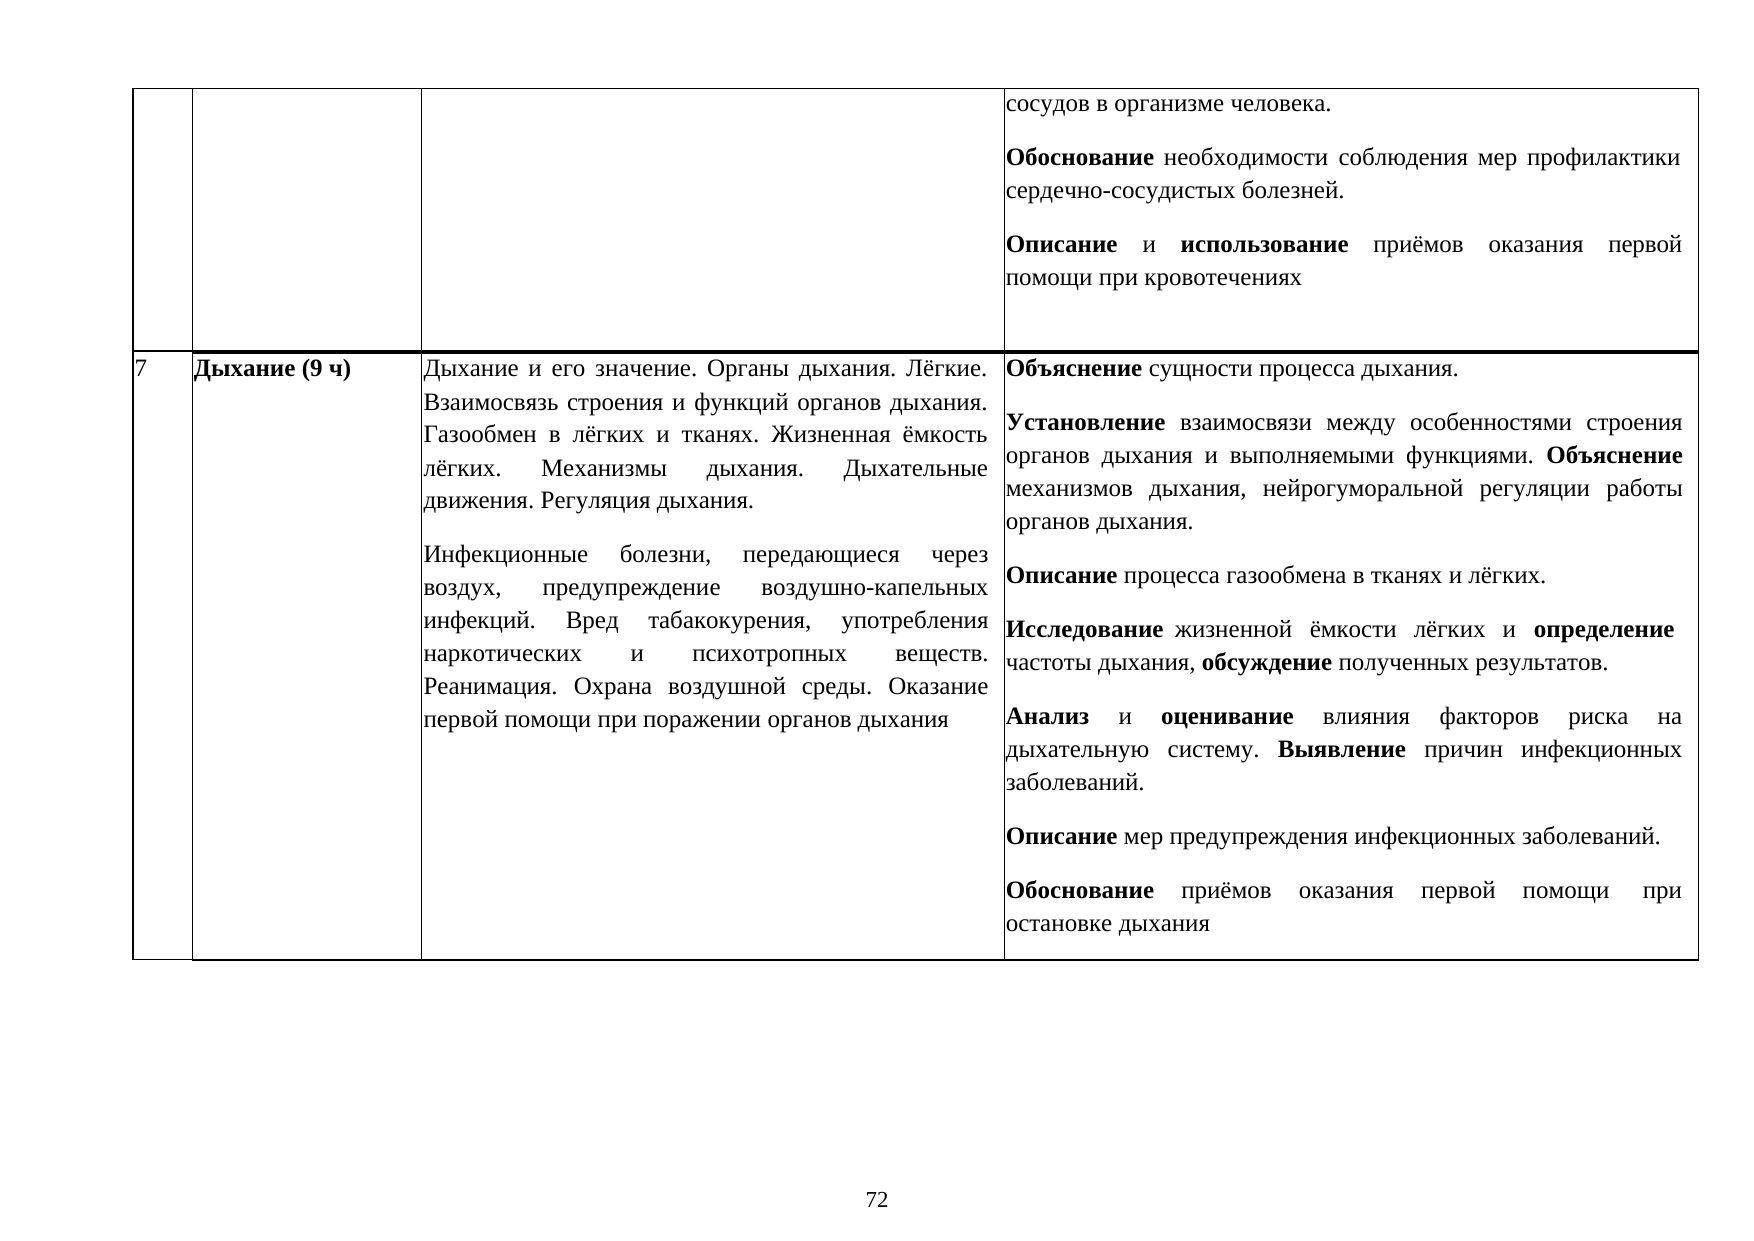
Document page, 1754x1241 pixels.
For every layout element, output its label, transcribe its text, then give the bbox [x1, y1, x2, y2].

table_cell Дыхание и его значение. Органы дыхания. Лёгкие. Взаимосвязь строения и функций органов дыхания. Газообмен в лёгких и тканях. Жизненная ёмкость лёгких. Механизмы дыхания. Дыхательные движения. Регуляция дыхания. Инфекционные болезни, передающиеся через воздух, предупреждение воздушно-капельных инфекций. Вред табакокурения, употребления наркотических и психотропных веществ. Реанимация. Охрана воздушной среды. Оказание первой помощи при поражении органов дыхания [422, 354, 1004, 959]
table_header сосудов в организме человека. Обоснование необходимости соблюдения мер профилактики сердечно-сосудистых болезней. Описание и использование приёмов оказания первой помощи при кровотечениях [1005, 89, 1698, 350]
table_header [193, 89, 421, 350]
table_cell Объяснение сущности процесса дыхания. Установление взаимосвязи между особенностями строения органов дыхания и выполняемыми функциями. Объяснение механизмов дыхания, нейрогуморальной регуляции работы органов дыхания. Описание процесса газообмена в тканях и лёгких. Исследование жизненной ёмкости лёгких и определение частоты дыхания, обсуждение полученных результатов. Анализ и оценивание влияния факторов риска на дыхательную систему. Выявление причин инфекционных заболеваний. Описание мер предупреждения инфекционных заболеваний. Обоснование приёмов оказания первой помощи при остановке дыхания [1005, 354, 1698, 959]
table_cell 7 [134, 352, 192, 959]
table_header [422, 89, 1004, 350]
table_cell Дыхание (9 ч) [193, 354, 421, 959]
table_header [134, 89, 192, 350]
